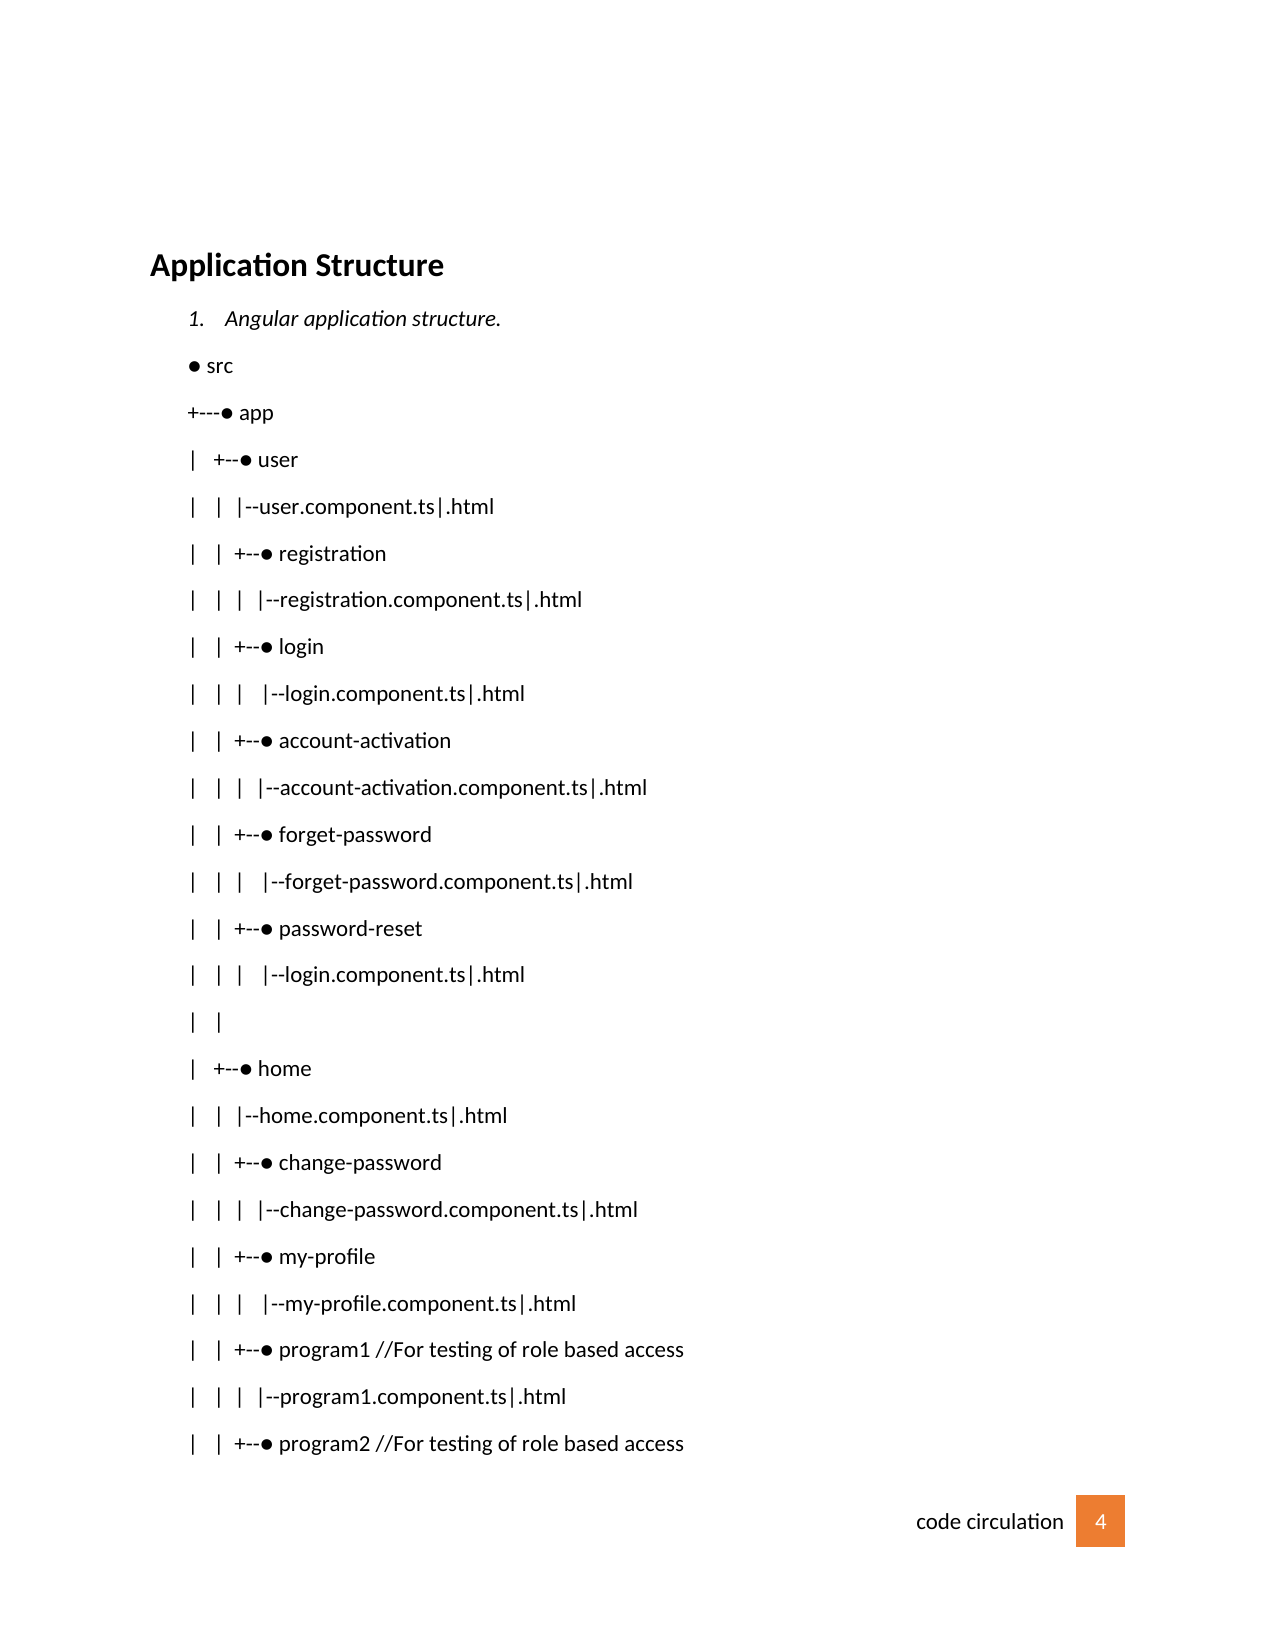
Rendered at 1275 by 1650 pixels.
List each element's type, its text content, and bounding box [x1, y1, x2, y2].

text | | | |--login.component.ts|.html [187, 679, 1125, 707]
text | +--● user [187, 445, 1125, 473]
text | | | |--forget-password.component.ts|.html [187, 867, 1125, 895]
text Application Structure [150, 244, 1125, 284]
text | | | |--registration.component.ts|.html [187, 586, 1125, 614]
text | | +--● program2 //For testing of role based access [187, 1429, 1125, 1457]
text | | [187, 1007, 1125, 1036]
text | | +--● login [187, 632, 1125, 661]
text | | | |--login.component.ts|.html [187, 961, 1125, 989]
text | | |--home.component.ts|.html [187, 1101, 1125, 1129]
text | | | |--account-activation.component.ts|.html [187, 773, 1125, 801]
text | +--● home [187, 1054, 1125, 1082]
text | | +--● account-activation [187, 726, 1125, 754]
text | | +--● program1 //For testing of role based access [187, 1336, 1125, 1364]
text | | +--● my-profile [187, 1242, 1125, 1270]
text | | | |--change-password.component.ts|.html [187, 1195, 1125, 1223]
text ● src [187, 351, 1125, 379]
text | | | |--program1.component.ts|.html [187, 1382, 1125, 1411]
text | | +--● registration [187, 539, 1125, 567]
text | | | |--my-profile.component.ts|.html [187, 1289, 1125, 1317]
text | | +--● password-reset [187, 914, 1125, 942]
text | | |--user.component.ts|.html [187, 492, 1125, 520]
text | | +--● forget-password [187, 820, 1125, 848]
text | | +--● change-password [187, 1148, 1125, 1176]
text +---● app [187, 398, 1125, 426]
list Angular application structure. [187, 304, 1125, 332]
